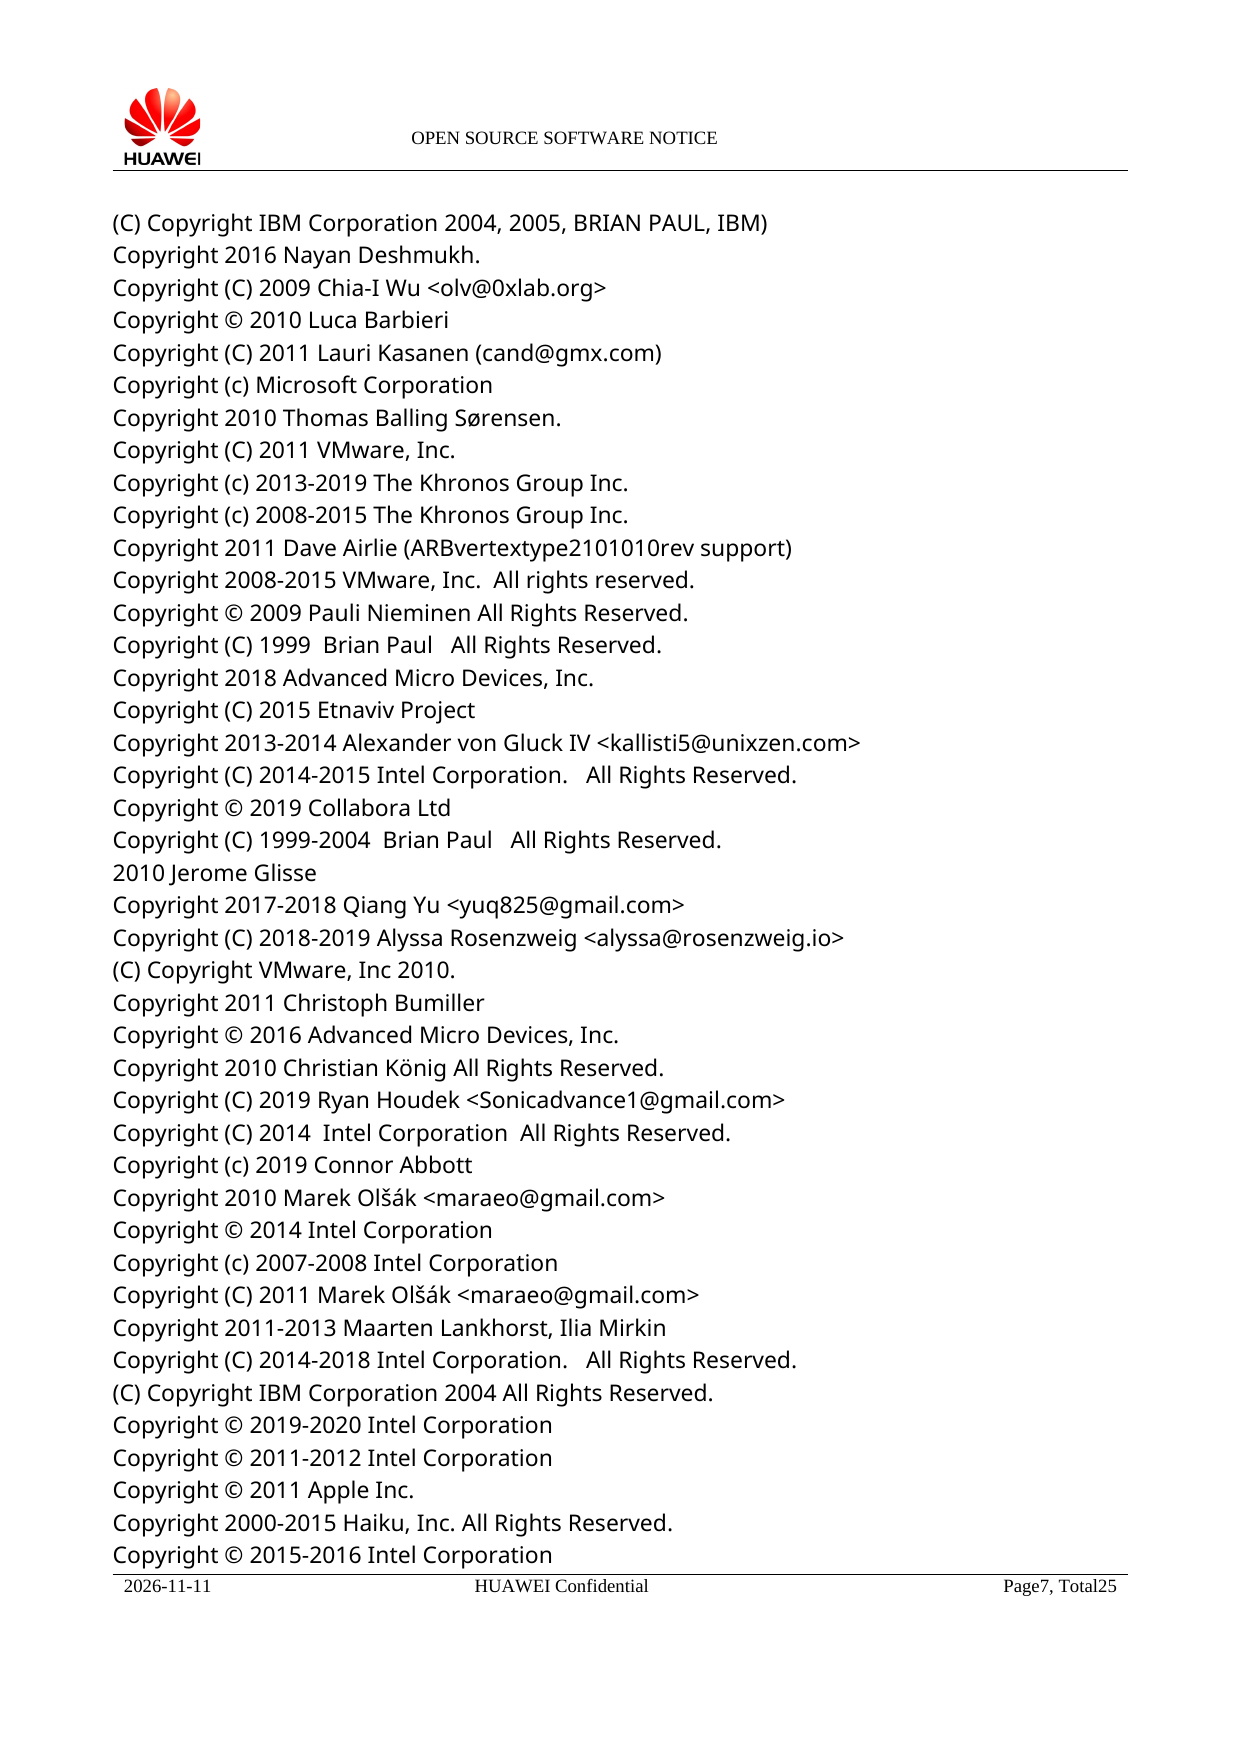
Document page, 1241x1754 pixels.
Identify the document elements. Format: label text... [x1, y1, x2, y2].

picture [124, 88, 201, 165]
